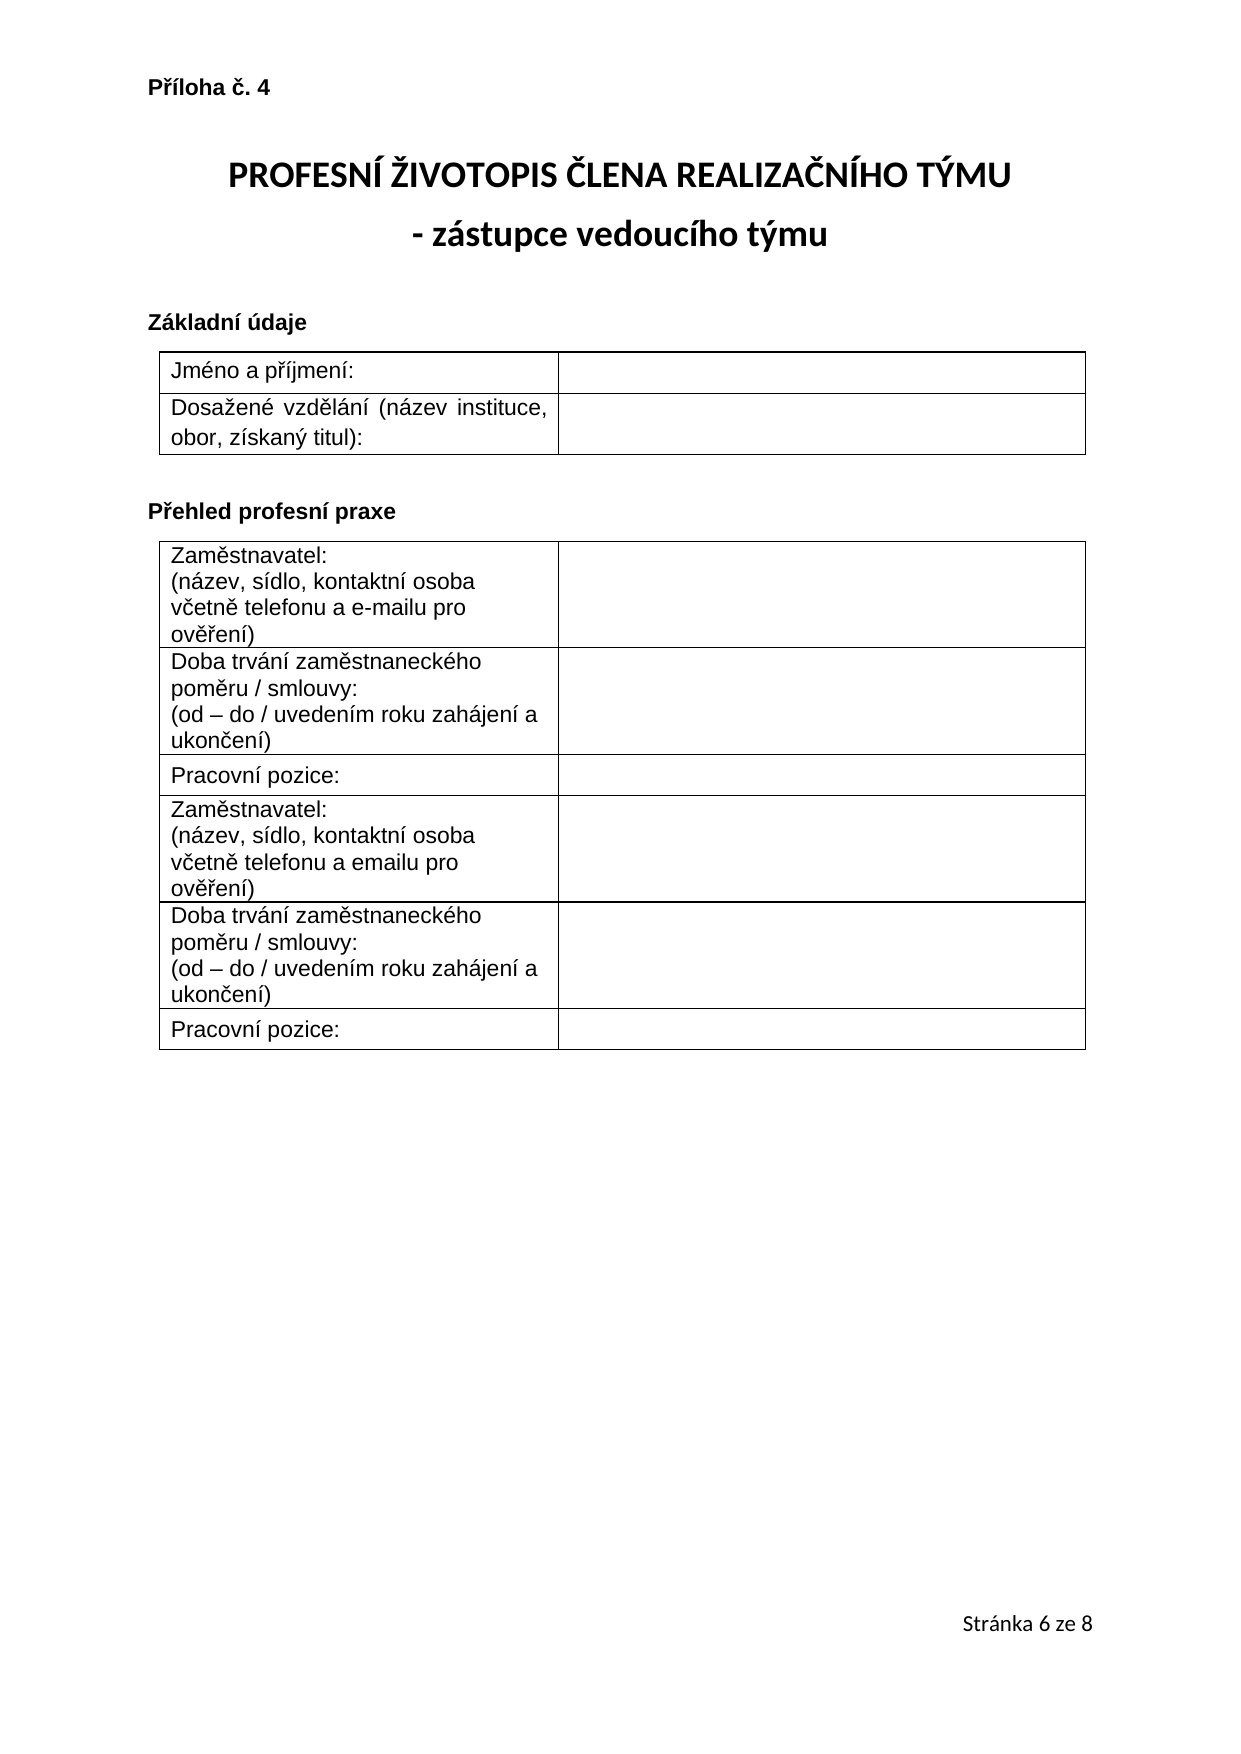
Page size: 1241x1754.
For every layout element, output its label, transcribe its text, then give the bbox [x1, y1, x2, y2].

text Základní údaje [148, 309, 1093, 335]
table_cell [559, 394, 1085, 454]
table_cell [559, 755, 1085, 795]
text PROFESNÍ ŽIVOTOPIS ČLENA REALIZAČNÍHO TÝMU [148, 151, 1093, 197]
table_header Zaměstnavatel: (název, sídlo, kontaktní osoba včetně telefonu a e-mailu pro ověření) [160, 542, 558, 647]
table_cell [559, 903, 1085, 1008]
table_cell Doba trvání zaměstnaneckého poměru / smlouvy: (od – do / uvedením roku zahájení a ukončení) [160, 648, 558, 753]
table_header Jméno a příjmení: [160, 353, 558, 393]
table_cell Dosažené vzdělání (název instituce, obor, získaný titul): [160, 394, 558, 454]
table_header [559, 353, 1085, 393]
table_cell [559, 796, 1085, 901]
table_cell Pracovní pozice: [160, 755, 558, 795]
table_header [559, 542, 1085, 647]
table_cell [559, 648, 1085, 753]
table_cell Zaměstnavatel: (název, sídlo, kontaktní osoba včetně telefonu a emailu pro ověření) [160, 796, 558, 901]
table_cell [559, 1009, 1085, 1049]
table_cell Pracovní pozice: [160, 1009, 558, 1049]
table_cell Doba trvání zaměstnaneckého poměru / smlouvy: (od – do / uvedením roku zahájení a ukončení) [160, 903, 558, 1008]
text Přehled profesní praxe [148, 498, 1093, 524]
text - zástupce vedoucího týmu [148, 210, 1093, 256]
